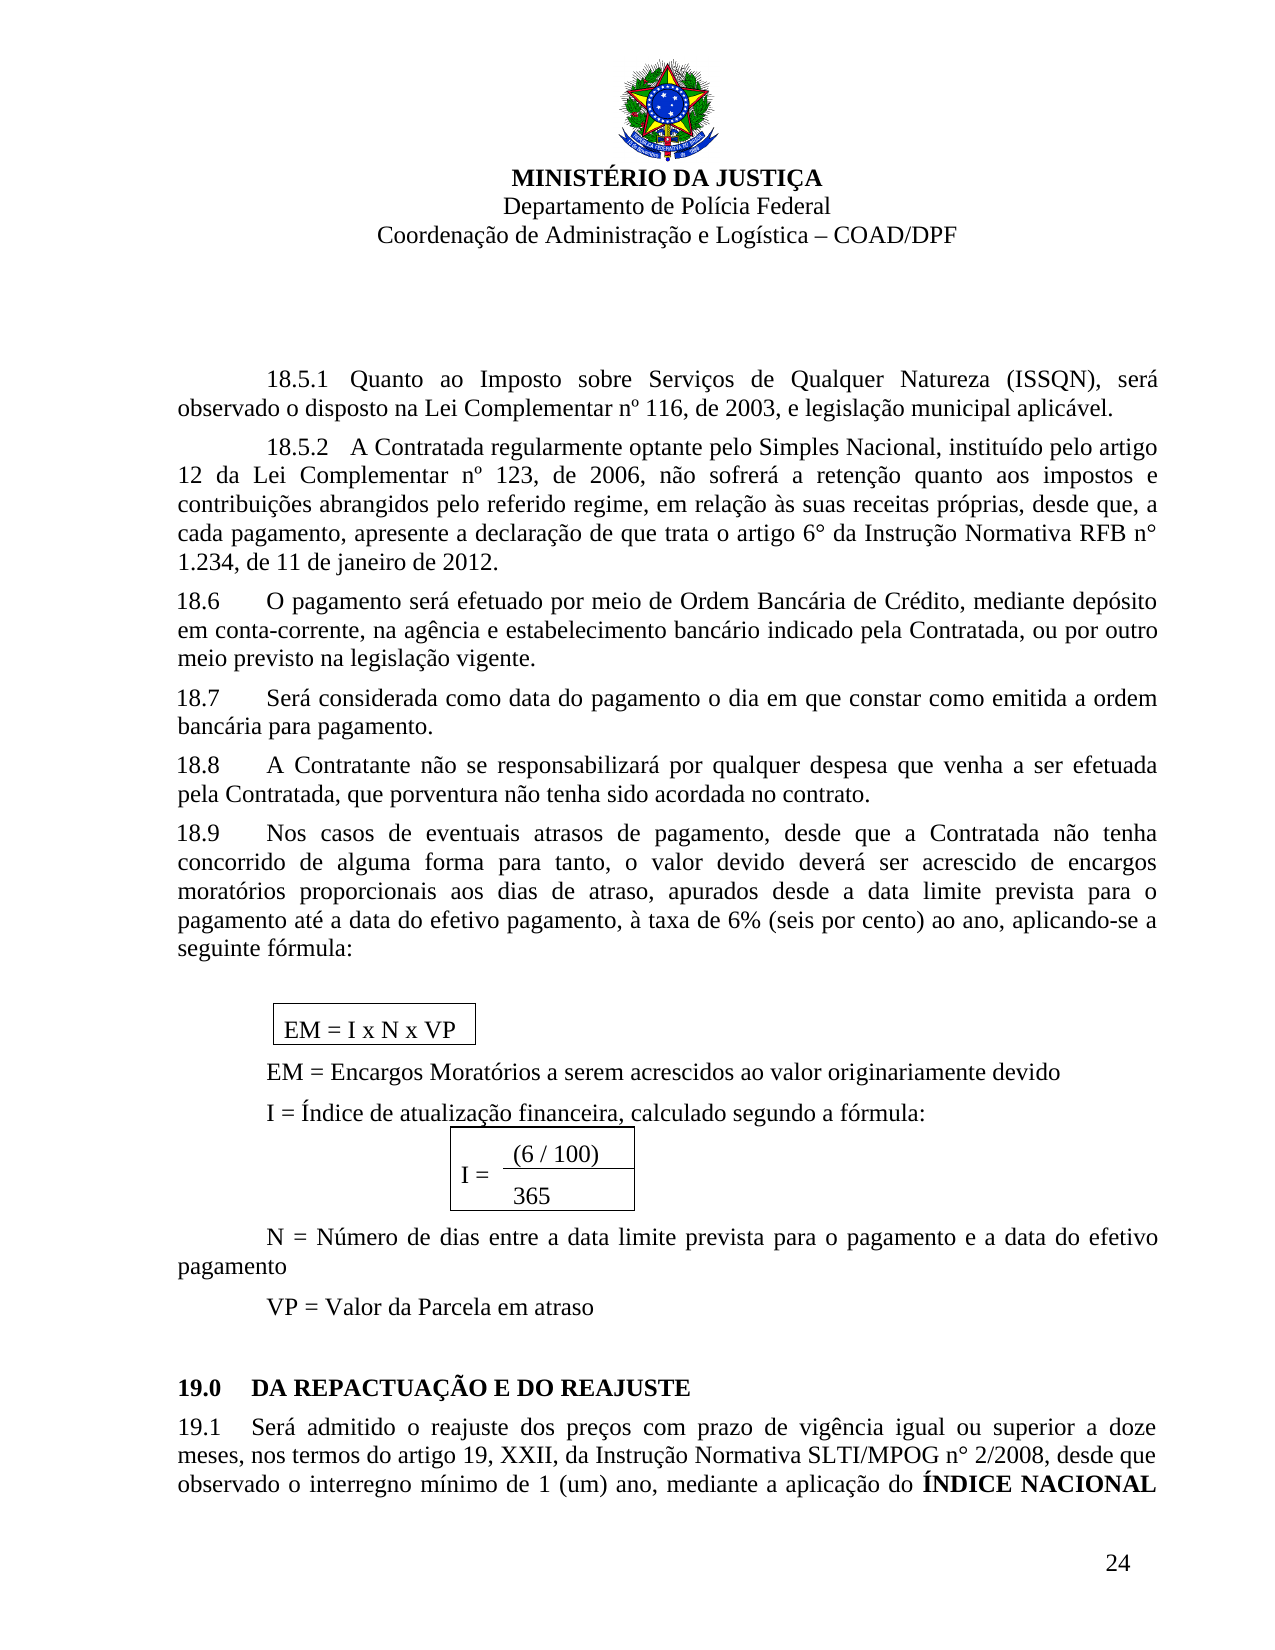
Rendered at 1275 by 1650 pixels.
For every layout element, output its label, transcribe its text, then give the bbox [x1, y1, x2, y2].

table_cell 365 [503, 1169, 634, 1209]
table_header (6 / 100) [503, 1128, 634, 1168]
text N = Número de dias entre a data limite prevista para o pagamento e a data do efetivo pagamento [176, 1222, 1159, 1280]
text 18.5.2 A Contratada regularmente optante pelo Simples Nacional, instituído pelo artigo 12 da Lei Complementar nº 123, de 2006, não sofrerá a retenção quanto aos impostos e contribuições abrangidos pelo referido regime, em relação às suas receitas próprias, desde que, a cada pagamento, apresente a declaração de que trata o artigo 6° da Instrução Normativa RFB n° 1.234, de 11 de janeiro de 2012. [176, 432, 1159, 576]
picture [613, 56, 720, 163]
text 18.5.1 Quanto ao Imposto sobre Serviços de Qualquer Natureza (ISSQN), será observado o disposto na Lei Complementar nº 116, de 2003, e legislação municipal aplicável. [176, 364, 1159, 421]
text 18.9 Nos casos de eventuais atrasos de pagamento, desde que a Contratada não tenha concorrido de alguma forma para tanto, o valor devido deverá ser acrescido de encargos moratórios proporcionais aos dias de atraso, apurados desde a data limite prevista para o pagamento até a data do efetivo pagamento, à taxa de 6% (seis por cento) ao ano, aplicando-se a seguinte fórmula: [176, 818, 1159, 962]
text VP = Valor da Parcela em atraso [176, 1292, 1159, 1320]
text 18.7 Será considerada como data do pagamento o dia em que constar como emitida a ordem bancária para pagamento. [176, 683, 1159, 740]
text 18.6 O pagamento será efetuado por meio de Ordem Bancária de Crédito, mediante depósito em conta-corrente, na agência e estabelecimento bancário indicado pela Contratada, ou por outro meio previsto na legislação vigente. [176, 586, 1159, 672]
text 18.8 A Contratante não se responsabilizará por qualquer despesa que venha a ser efetuada pela Contratada, que porventura não tenha sido acordada no contrato. [176, 751, 1159, 808]
text 19.0 DA REPACTUAÇÃO E DO REAJUSTE [177, 1373, 1157, 1401]
table_header I = [451, 1128, 503, 1209]
text EM = Encargos Moratórios a serem acrescidos ao valor originariamente devido [176, 1057, 1159, 1086]
table_header EM = I x N x VP [274, 1004, 475, 1044]
text I = Índice de atualização financeira, calculado segundo a fórmula: [176, 1098, 1159, 1126]
